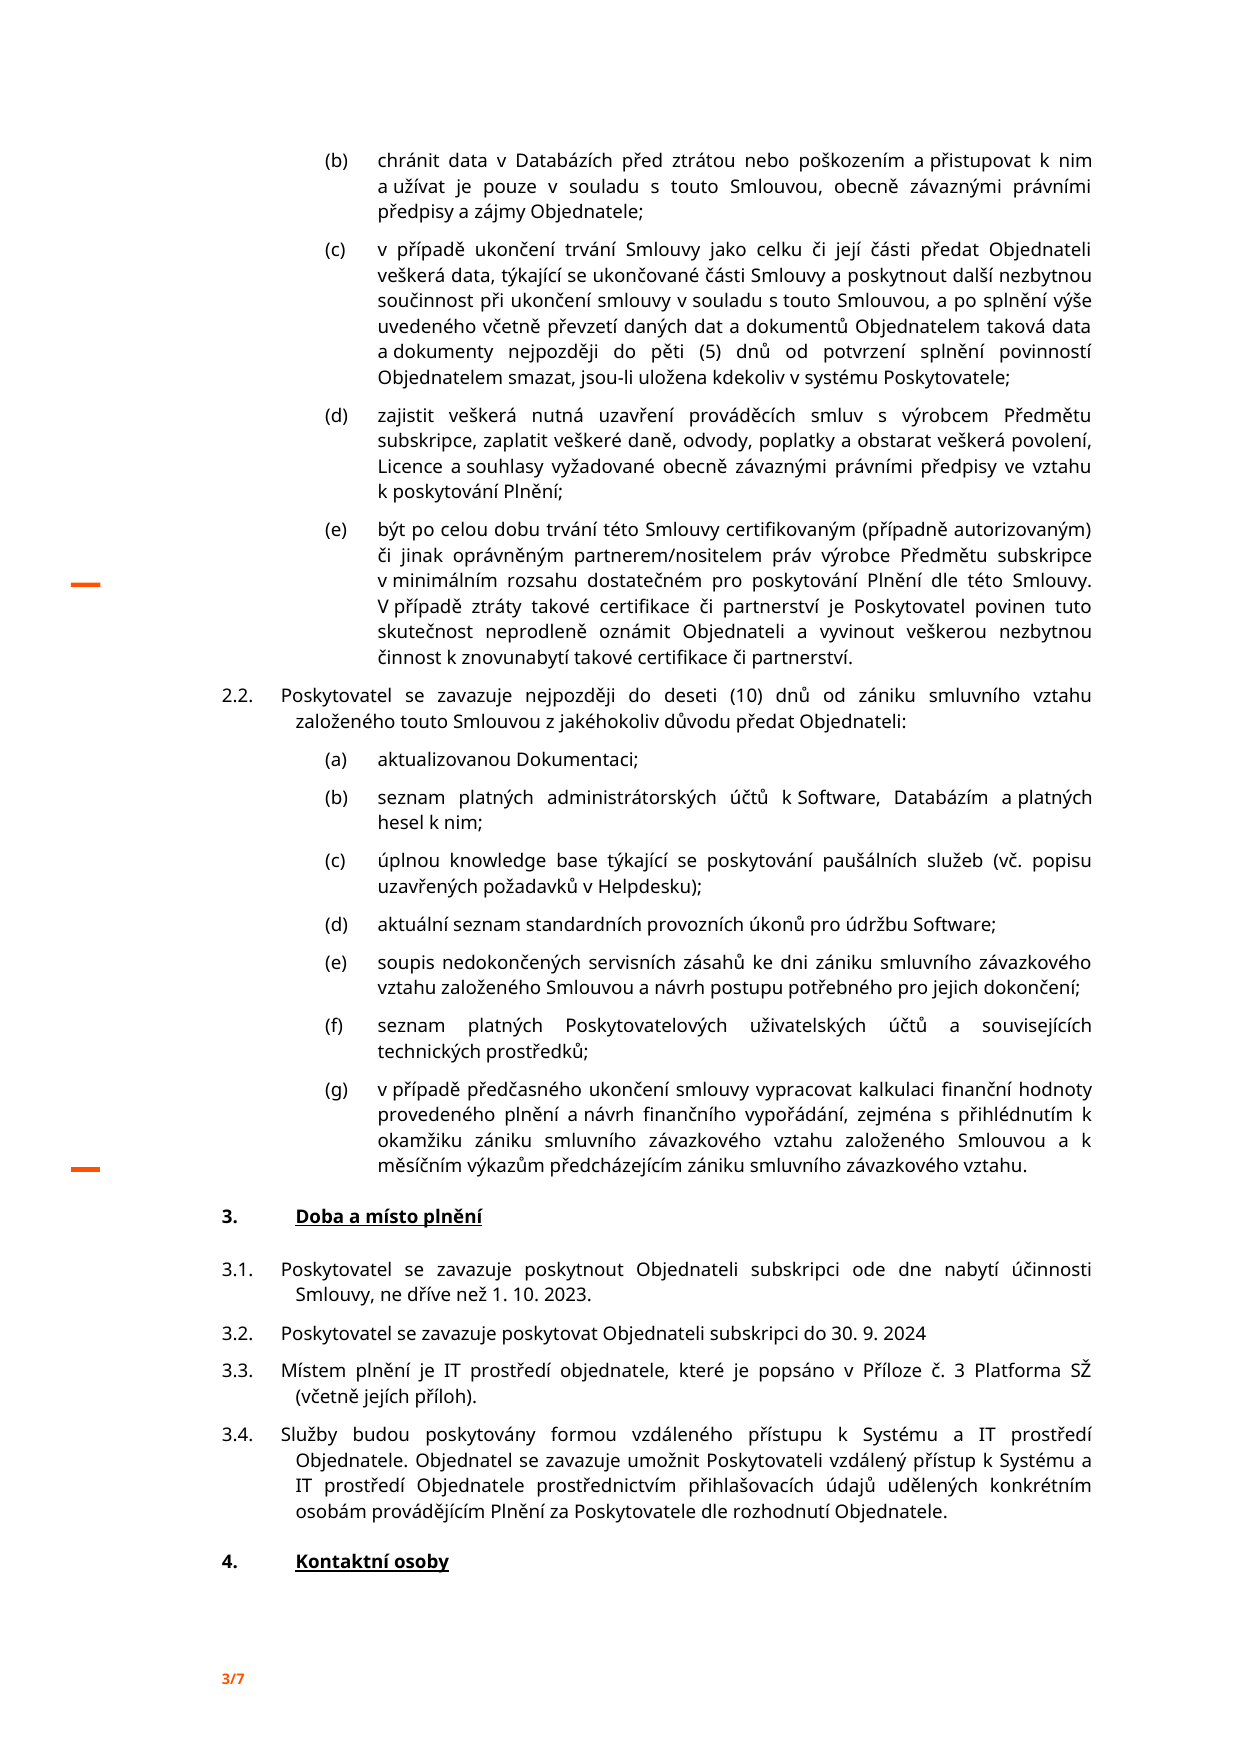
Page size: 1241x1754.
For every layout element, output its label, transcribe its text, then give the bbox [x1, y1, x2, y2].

subtitle Kontaktní osoby [222, 1548, 1093, 1574]
list Služby budou poskytovány formou vzdáleného přístupu k Systému a IT prostředí Objednatele. Objednatel se zavazuje umožnit Poskytovateli vzdálený přístup k Systému a IT prostředí Objednatele prostřednictvím přihlašovacích údajů udělených konkrétním osobám provádějícím Plnění za Poskytovatele dle rozhodnutí Objednatele. [222, 1421, 1093, 1523]
list Poskytovatel se zavazuje poskytovat Objednateli subskripci do 30. 9. 2024 [222, 1320, 1093, 1345]
list Poskytovatel se zavazuje poskytnout Objednateli subskripci ode dne nabytí účinnosti Smlouvy, ne dříve než 1. 10. 2023. [222, 1256, 1093, 1307]
list Místem plnění je IT prostředí objednatele, které je popsáno v Příloze č. 3 Platforma SŽ (včetně jejích příloh). [222, 1358, 1093, 1409]
text v případě předčasného ukončení smlouvy vypracovat kalkulaci finanční hodnoty provedeného plnění a návrh finančního vypořádání, zejména s přihlédnutím k okamžiku zániku smluvního závazkového vztahu založeného Smlouvou a k měsíčním výkazům předcházejícím zániku smluvního závazkového vztahu. [325, 1076, 1093, 1178]
text zajistit veškerá nutná uzavření prováděcích smluv s výrobcem Předmětu subskripce, zaplatit veškeré daně, odvody, poplatky a obstarat veškerá povolení, Licence a souhlasy vyžadované obecně závaznými právními předpisy ve vztahu k poskytování Plnění; [325, 402, 1093, 504]
list Poskytovatel se zavazuje nejpozději do deseti (10) dnů od zániku smluvního vztahu založeného touto Smlouvou z jakéhokoliv důvodu předat Objednateli: [222, 682, 1093, 733]
text seznam platných Poskytovatelových uživatelských účtů a souvisejících technických prostředků; [325, 1013, 1093, 1064]
text úplnou knowledge base týkající se poskytování paušálních služeb (vč. popisu uzavřených požadavků v Helpdesku); [325, 847, 1093, 898]
text aktualizovanou Dokumentaci; [325, 746, 1093, 771]
text v případě ukončení trvání Smlouvy jako celku či její části předat Objednateli veškerá data, týkající se ukončované části Smlouvy a poskytnout další nezbytnou součinnost při ukončení smlouvy v souladu s touto Smlouvou, a po splnění výše uvedeného včetně převzetí daných dat a dokumentů Objednatelem taková data a dokumenty nejpozději do pěti (5) dnů od potvrzení splnění povinností Objednatelem smazat, jsou-li uložena kdekoliv v systému Poskytovatele; [325, 237, 1093, 390]
text být po celou dobu trvání této Smlouvy certifikovaným (případně autorizovaným) či jinak oprávněným partnerem/nositelem práv výrobce Předmětu subskripce v minimálním rozsahu dostatečném pro poskytování Plnění dle této Smlouvy. V případě ztráty takové certifikace či partnerství je Poskytovatel povinen tuto skutečnost neprodleně oznámit Objednateli a vyvinout veškerou nezbytnou činnost k znovunabytí takové certifikace či partnerství. [325, 517, 1093, 670]
subtitle Doba a místo plnění [222, 1203, 1093, 1229]
text seznam platných administrátorských účtů k Software, Databázím a platných hesel k nim; [325, 784, 1093, 835]
text soupis nedokončených servisních zásahů ke dni zániku smluvního závazkového vztahu založeného Smlouvou a návrh postupu potřebného pro jejich dokončení; [325, 949, 1093, 1000]
text chránit data v Databázích před ztrátou nebo poškozením a přistupovat k nim a užívat je pouze v souladu s touto Smlouvou, obecně závaznými právními předpisy a zájmy Objednatele; [325, 147, 1093, 224]
text aktuální seznam standardních provozních úkonů pro údržbu Software; [325, 911, 1093, 937]
